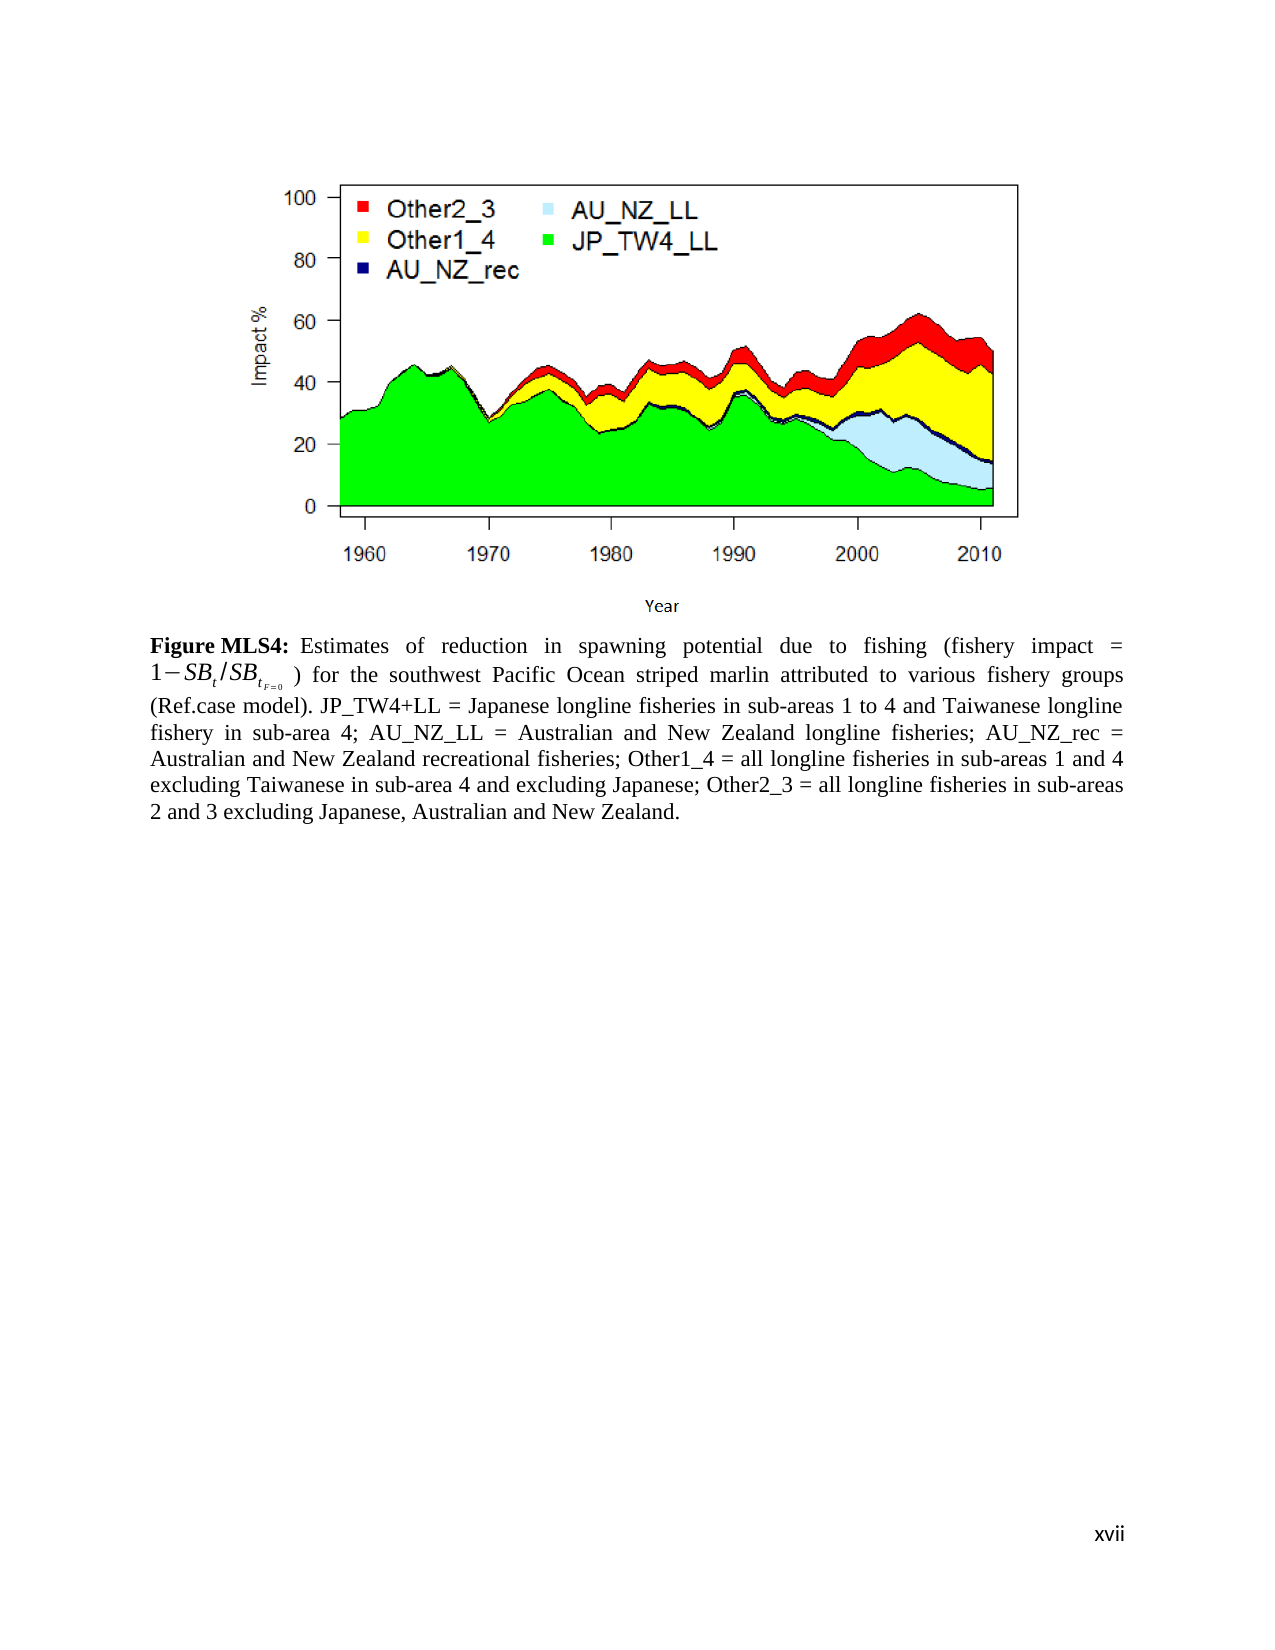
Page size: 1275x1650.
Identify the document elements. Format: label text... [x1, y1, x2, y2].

picture [212, 150, 1064, 633]
text Figure MLS4: Estimates of reduction in spawning potential due to fishing (fishery impact = ) for the southwest Pacific Ocean striped marlin attributed to various fishery groups (Ref.case model). JP_TW4+LL = Japanese longline fisheries in sub-areas 1 to 4 and Taiwanese longline fishery in sub-area 4; AU_NZ_LL = Australian and New Zealand longline fisheries; AU_NZ_rec = Australian and New Zealand recreational fisheries; Other1_4 = all longline fisheries in sub-areas 1 and 4 excluding Taiwanese in sub-area 4 and excluding Japanese; Other2_3 = all longline fisheries in sub-areas 2 and 3 excluding Japanese, Australian and New Zealand. [150, 633, 1125, 824]
